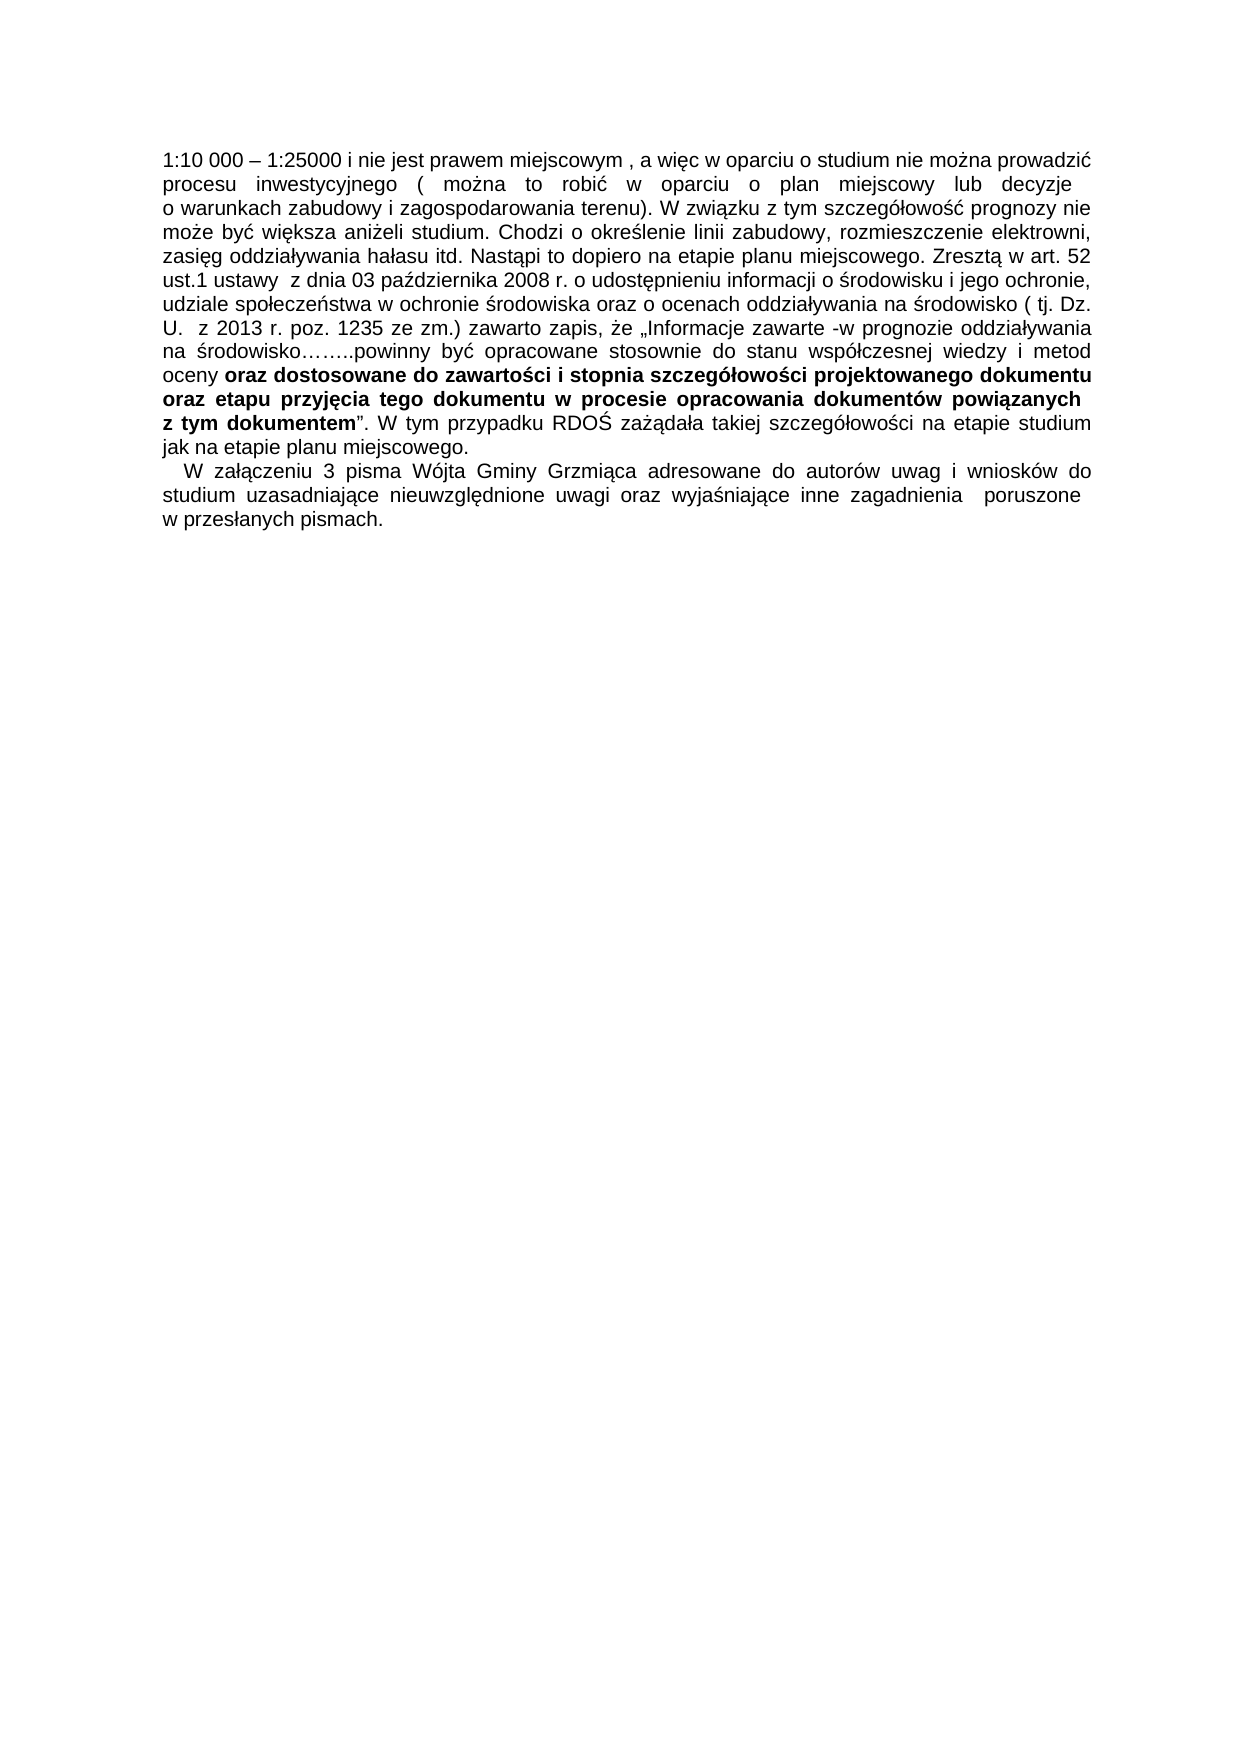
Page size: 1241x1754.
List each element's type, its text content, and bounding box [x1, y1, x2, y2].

text W załączeniu 3 pisma Wójta Gminy Grzmiąca adresowane do autorów uwag i wniosków do studium uzasadniające nieuwzględnione uwagi oraz wyjaśniające inne zagadnienia poruszone w przesłanych pismach. [162, 459, 1093, 531]
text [162, 148, 1093, 459]
